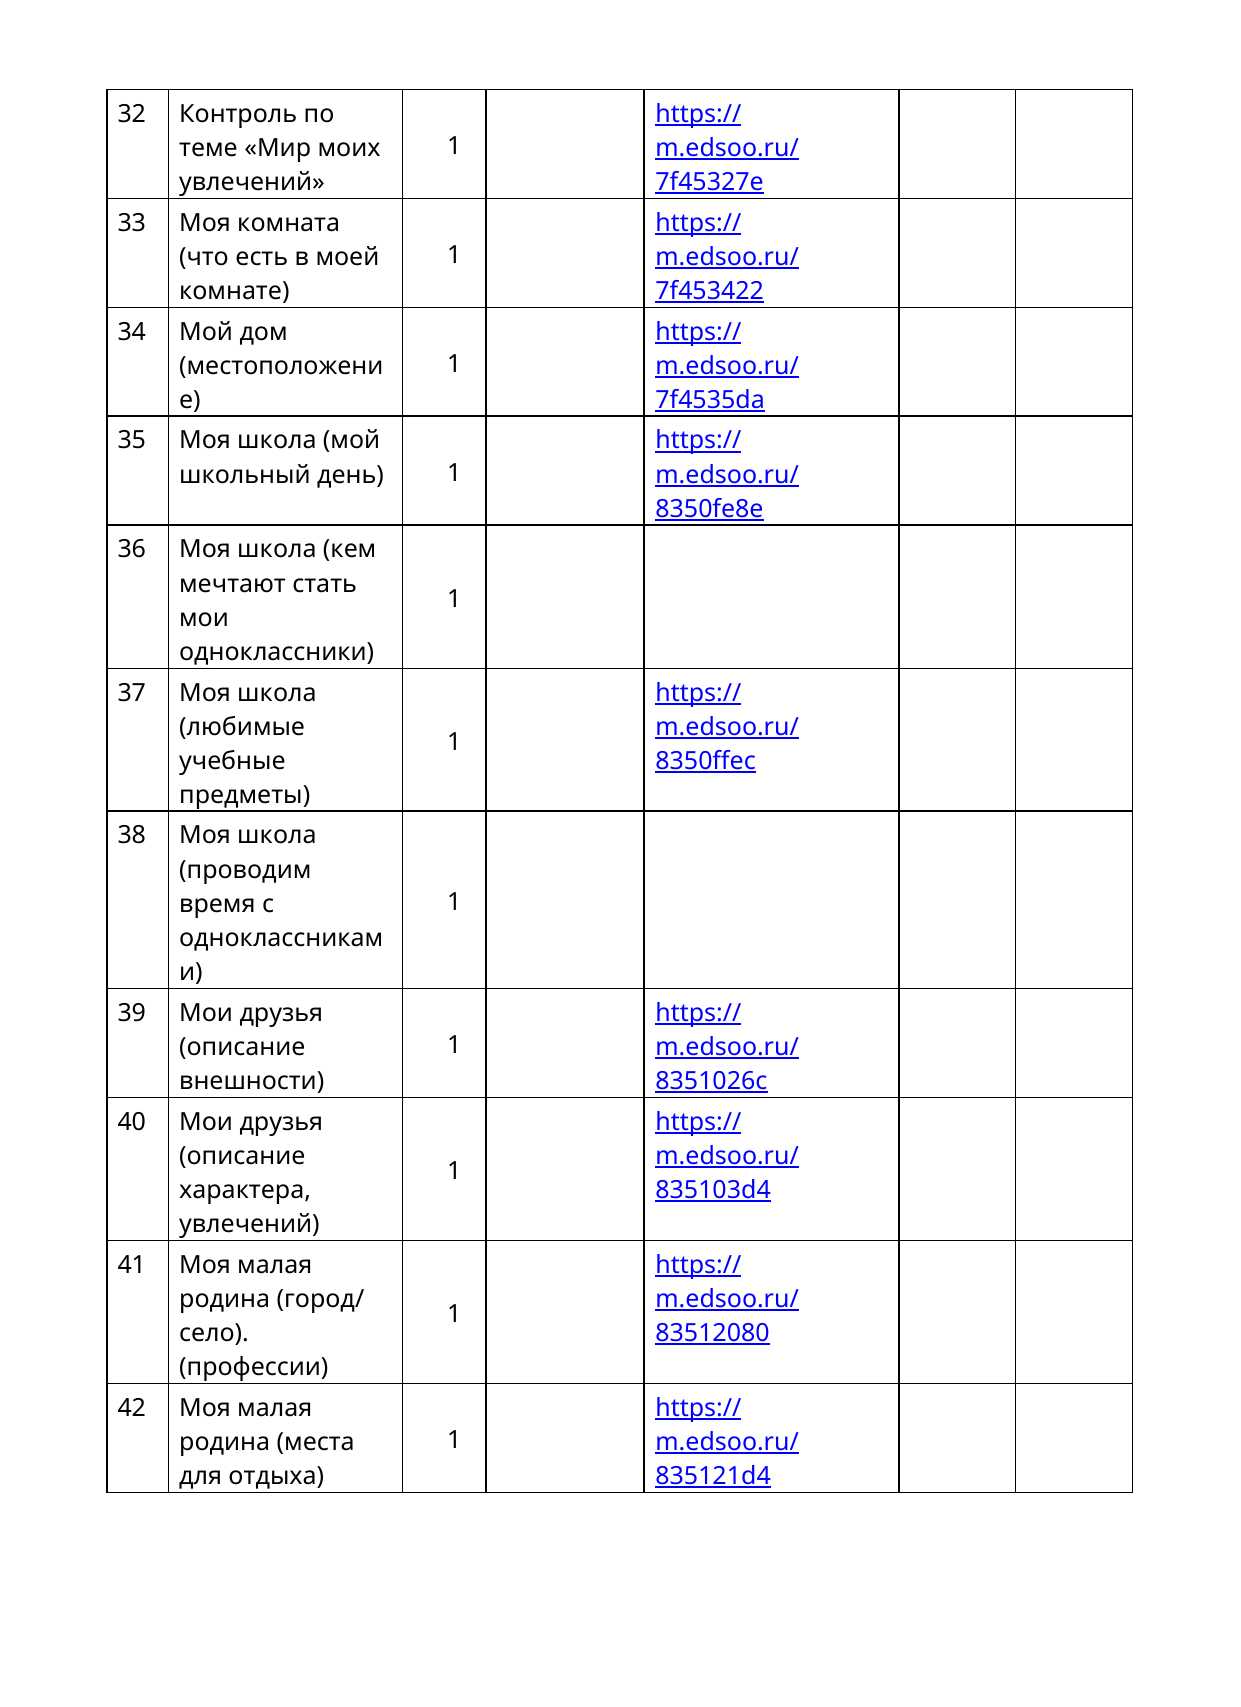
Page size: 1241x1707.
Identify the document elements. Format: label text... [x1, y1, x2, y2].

table_cell 34 [108, 308, 168, 415]
table_cell [487, 417, 643, 524]
table_cell Моя школа (проводим время с одноклассниками) [169, 812, 402, 987]
table_cell [1016, 1098, 1132, 1239]
table_cell Мои друзья (описание характера, увлечений) [169, 1098, 402, 1239]
table_cell [900, 1098, 1015, 1239]
table_cell [1016, 199, 1132, 306]
table_cell 1 [403, 1241, 485, 1382]
table_cell [1016, 812, 1132, 987]
table_cell [900, 526, 1015, 667]
table_cell [1016, 1384, 1132, 1491]
table_cell Моя малая родина (места для отдыха) [169, 1384, 402, 1491]
table_cell [1016, 90, 1132, 197]
table_cell Моя школа (любимые учебные предметы) [169, 669, 402, 810]
table_cell [900, 199, 1015, 306]
table_cell [487, 989, 643, 1096]
table_cell https://m.edsoo.ru/8350ffec [645, 669, 898, 810]
table_cell https://m.edsoo.ru/7f453422 [645, 199, 898, 306]
table_cell [645, 812, 898, 987]
table_cell [645, 526, 898, 667]
table_cell 39 [108, 989, 168, 1096]
table_cell 1 [403, 417, 485, 524]
table_cell https://m.edsoo.ru/7f4535da [645, 308, 898, 415]
table_cell [487, 1241, 643, 1382]
table_cell 1 [403, 526, 485, 667]
table_cell [487, 199, 643, 306]
table_cell 37 [108, 669, 168, 810]
table_cell 33 [108, 199, 168, 306]
table_cell [1016, 1241, 1132, 1382]
table_cell https://m.edsoo.ru/8350fe8e [645, 417, 898, 524]
table_cell [487, 1384, 643, 1491]
table_cell https://m.edsoo.ru/83512080 [645, 1241, 898, 1382]
table_cell 38 [108, 812, 168, 987]
table_cell [900, 669, 1015, 810]
table_cell 1 [403, 669, 485, 810]
table_cell [1016, 989, 1132, 1096]
table_cell Моя комната (что есть в моей комнате) [169, 199, 402, 306]
table_cell [1016, 669, 1132, 810]
table_cell [900, 989, 1015, 1096]
table_cell [900, 90, 1015, 197]
table_cell https://m.edsoo.ru/8351026c [645, 989, 898, 1096]
table_cell Моя малая родина (город/ село). (профессии) [169, 1241, 402, 1382]
table_cell [900, 308, 1015, 415]
table_cell [487, 526, 643, 667]
table_cell Моя школа (кем мечтают стать мои одноклассники) [169, 526, 402, 667]
table_cell 35 [108, 417, 168, 524]
table_cell Мой дом (местоположение) [169, 308, 402, 415]
table_cell [1016, 308, 1132, 415]
table_cell [487, 308, 643, 415]
table_cell 41 [108, 1241, 168, 1382]
table_cell [900, 1384, 1015, 1491]
table_cell 1 [403, 812, 485, 987]
table_cell 1 [403, 989, 485, 1096]
table_cell 1 [403, 1384, 485, 1491]
table_cell 1 [403, 90, 485, 197]
table_cell https://m.edsoo.ru/835103d4 [645, 1098, 898, 1239]
table_cell Моя школа (мой школьный день) [169, 417, 402, 524]
table_cell 42 [108, 1384, 168, 1491]
table_cell [1016, 526, 1132, 667]
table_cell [645, 90, 898, 197]
table_cell [487, 1098, 643, 1239]
table_cell 1 [403, 308, 485, 415]
table_cell 1 [403, 199, 485, 306]
table_cell [487, 669, 643, 810]
table_cell [487, 90, 643, 197]
table_cell 32 [108, 90, 168, 197]
table_cell Мои друзья (описание внешности) [169, 989, 402, 1096]
table_cell [487, 812, 643, 987]
table_cell [1016, 417, 1132, 524]
table_cell [900, 1241, 1015, 1382]
table_cell Контроль по теме «Мир моих увлечений» [169, 90, 402, 197]
table_cell 40 [108, 1098, 168, 1239]
table_cell 1 [403, 1098, 485, 1239]
table_cell 36 [108, 526, 168, 667]
table_cell [900, 417, 1015, 524]
table_cell https://m.edsoo.ru/835121d4 [645, 1384, 898, 1491]
table_cell [900, 812, 1015, 987]
